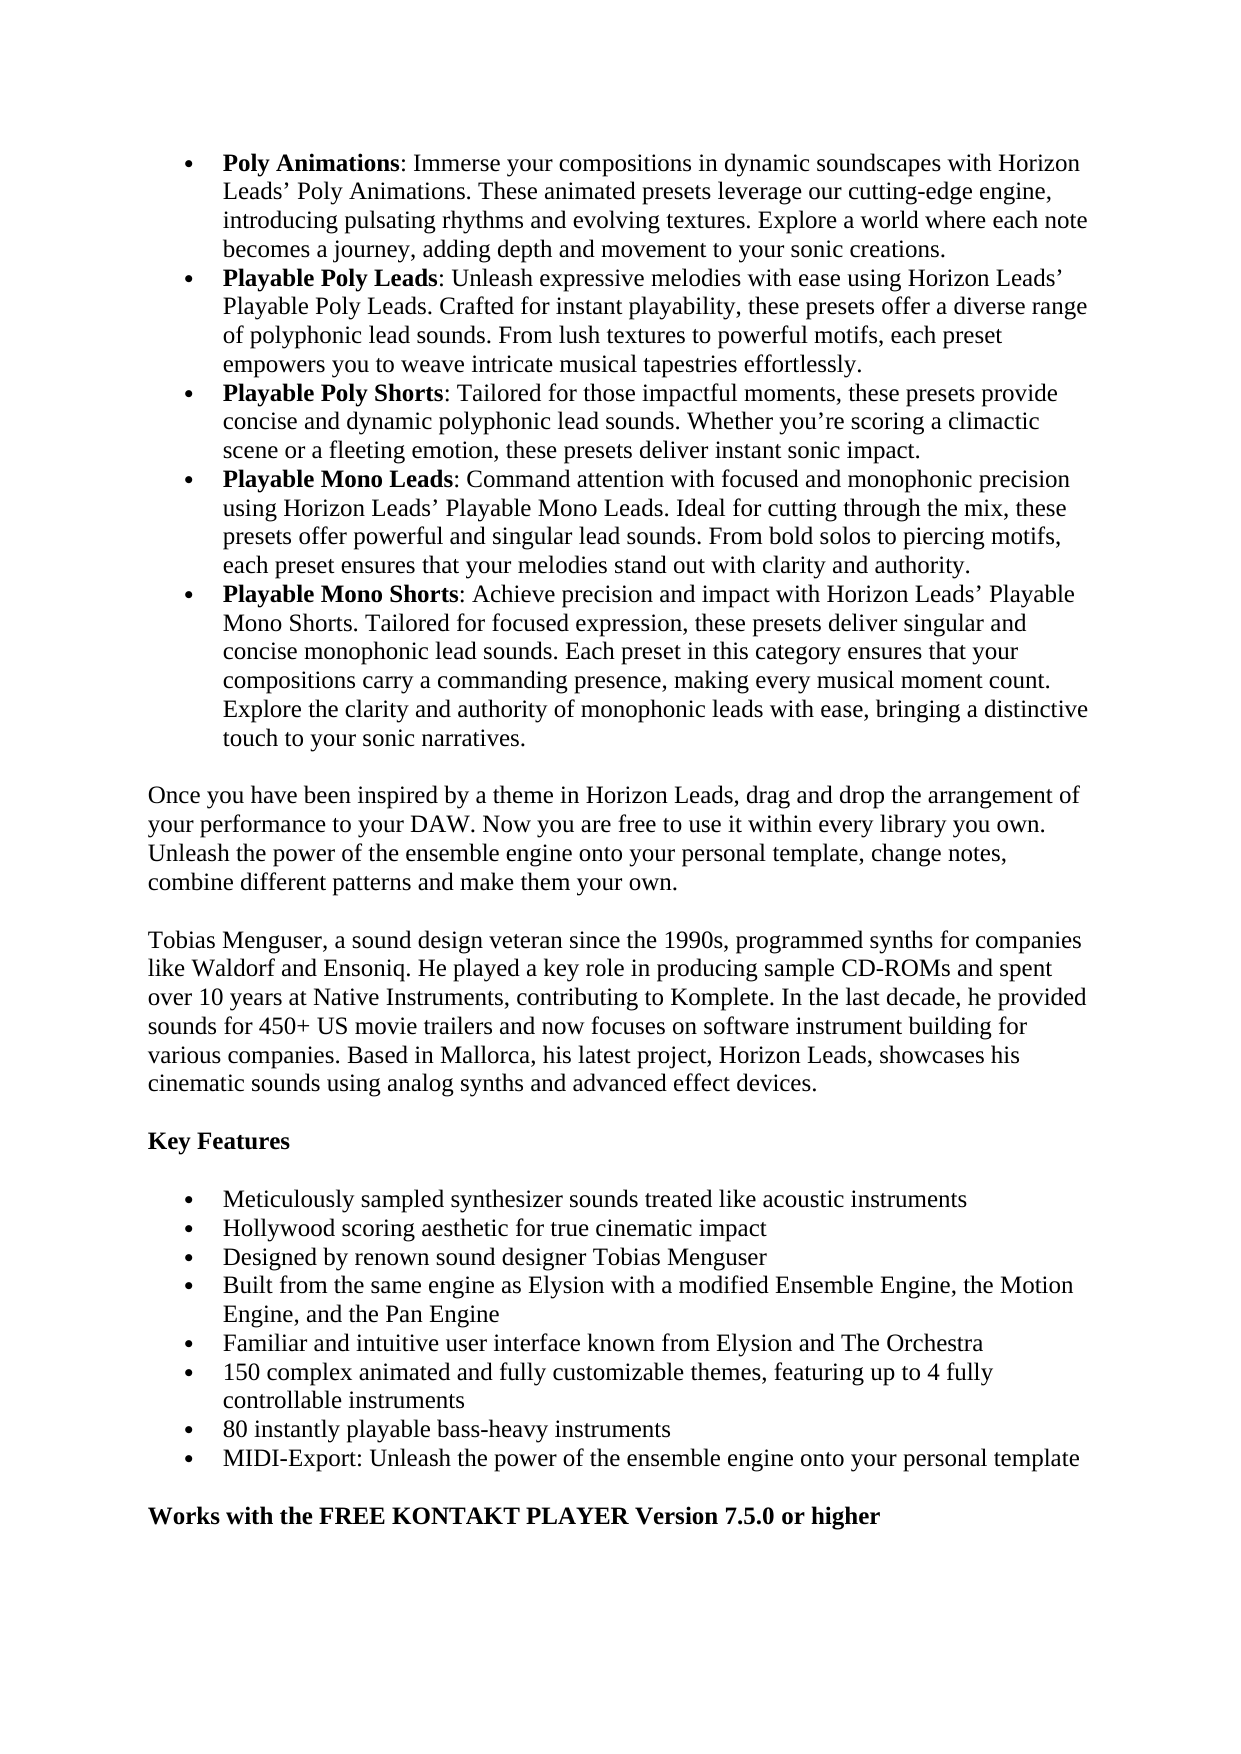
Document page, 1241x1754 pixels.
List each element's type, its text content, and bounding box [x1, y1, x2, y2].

text Key Features [148, 1126, 1093, 1155]
list Designed by renown sound designer Tobias Menguser [185, 1242, 1093, 1271]
list Playable Mono Shorts: Achieve precision and impact with Horizon Leads’ Playable Mono Shorts. Tailored for focused expression, these presets deliver singular and concise monophonic lead sounds. Each preset in this category ensures that your compositions carry a commanding presence, making every musical moment count. Explore the clarity and authority of monophonic leads with ease, bringing a distinctive touch to your sonic narratives. [185, 579, 1093, 751]
list Hollywood scoring aesthetic for true cinematic impact [185, 1213, 1093, 1242]
text Tobias Menguser, a sound design veteran since the 1990s, programmed synths for companies like Waldorf and Ensoniq. He played a key role in producing sample CD-ROMs and spent over 10 years at Native Instruments, contributing to Komplete. In the last decade, he provided sounds for 450+ US movie trailers and now focuses on software instrument building for various companies. Based in Mallorca, his latest project, Horizon Leads, showcases his cinematic sounds using analog synths and advanced effect devices. [148, 925, 1093, 1097]
list Built from the same engine as Elysion with a modified Ensemble Engine, the Motion Engine, and the Pan Engine [185, 1271, 1093, 1328]
list 80 instantly playable bass-heavy instruments [185, 1414, 1093, 1443]
list Playable Mono Leads: Command attention with focused and monophonic precision using Horizon Leads’ Playable Mono Leads. Ideal for cutting through the mix, these presets offer powerful and singular lead sounds. From bold solos to piercing motifs, each preset ensures that your melodies stand out with clarity and authority. [185, 464, 1093, 579]
list Familiar and intuitive user interface known from Elysion and The Orchestra [185, 1328, 1093, 1357]
text Works with the FREE KONTAKT PLAYER Version 7.5.0 or higher [148, 1501, 1093, 1530]
list Poly Animations: Immerse your compositions in dynamic soundscapes with Horizon Leads’ Poly Animations. These animated presets leverage our cutting-edge engine, introducing pulsating rhythms and evolving textures. Explore a world where each note becomes a journey, adding depth and movement to your sonic creations. [185, 148, 1093, 263]
list Playable Poly Shorts: Tailored for those impactful moments, these presets provide concise and dynamic polyphonic lead sounds. Whether you’re scoring a climactic scene or a fleeting emotion, these presets deliver instant sonic impact. [185, 378, 1093, 464]
list MIDI-Export: Unleash the power of the ensemble engine onto your personal template [185, 1443, 1093, 1472]
text Once you have been inspired by a theme in Horizon Leads, drag and drop the arrangement of your performance to your DAW. Now you are free to use it within every library you own. Unleash the power of the ensemble engine onto your personal template, change notes, combine different patterns and make them your own. [148, 781, 1093, 896]
list Meticulously sampled synthesizer sounds treated like acoustic instruments [185, 1184, 1093, 1213]
list 150 complex animated and fully customizable themes, featuring up to 4 fully controllable instruments [185, 1357, 1093, 1414]
list Playable Poly Leads: Unleash expressive melodies with ease using Horizon Leads’ Playable Poly Leads. Crafted for instant playability, these presets offer a diverse range of polyphonic lead sounds. From lush textures to powerful motifs, each preset empowers you to weave intricate musical tapestries effortlessly. [185, 263, 1093, 378]
